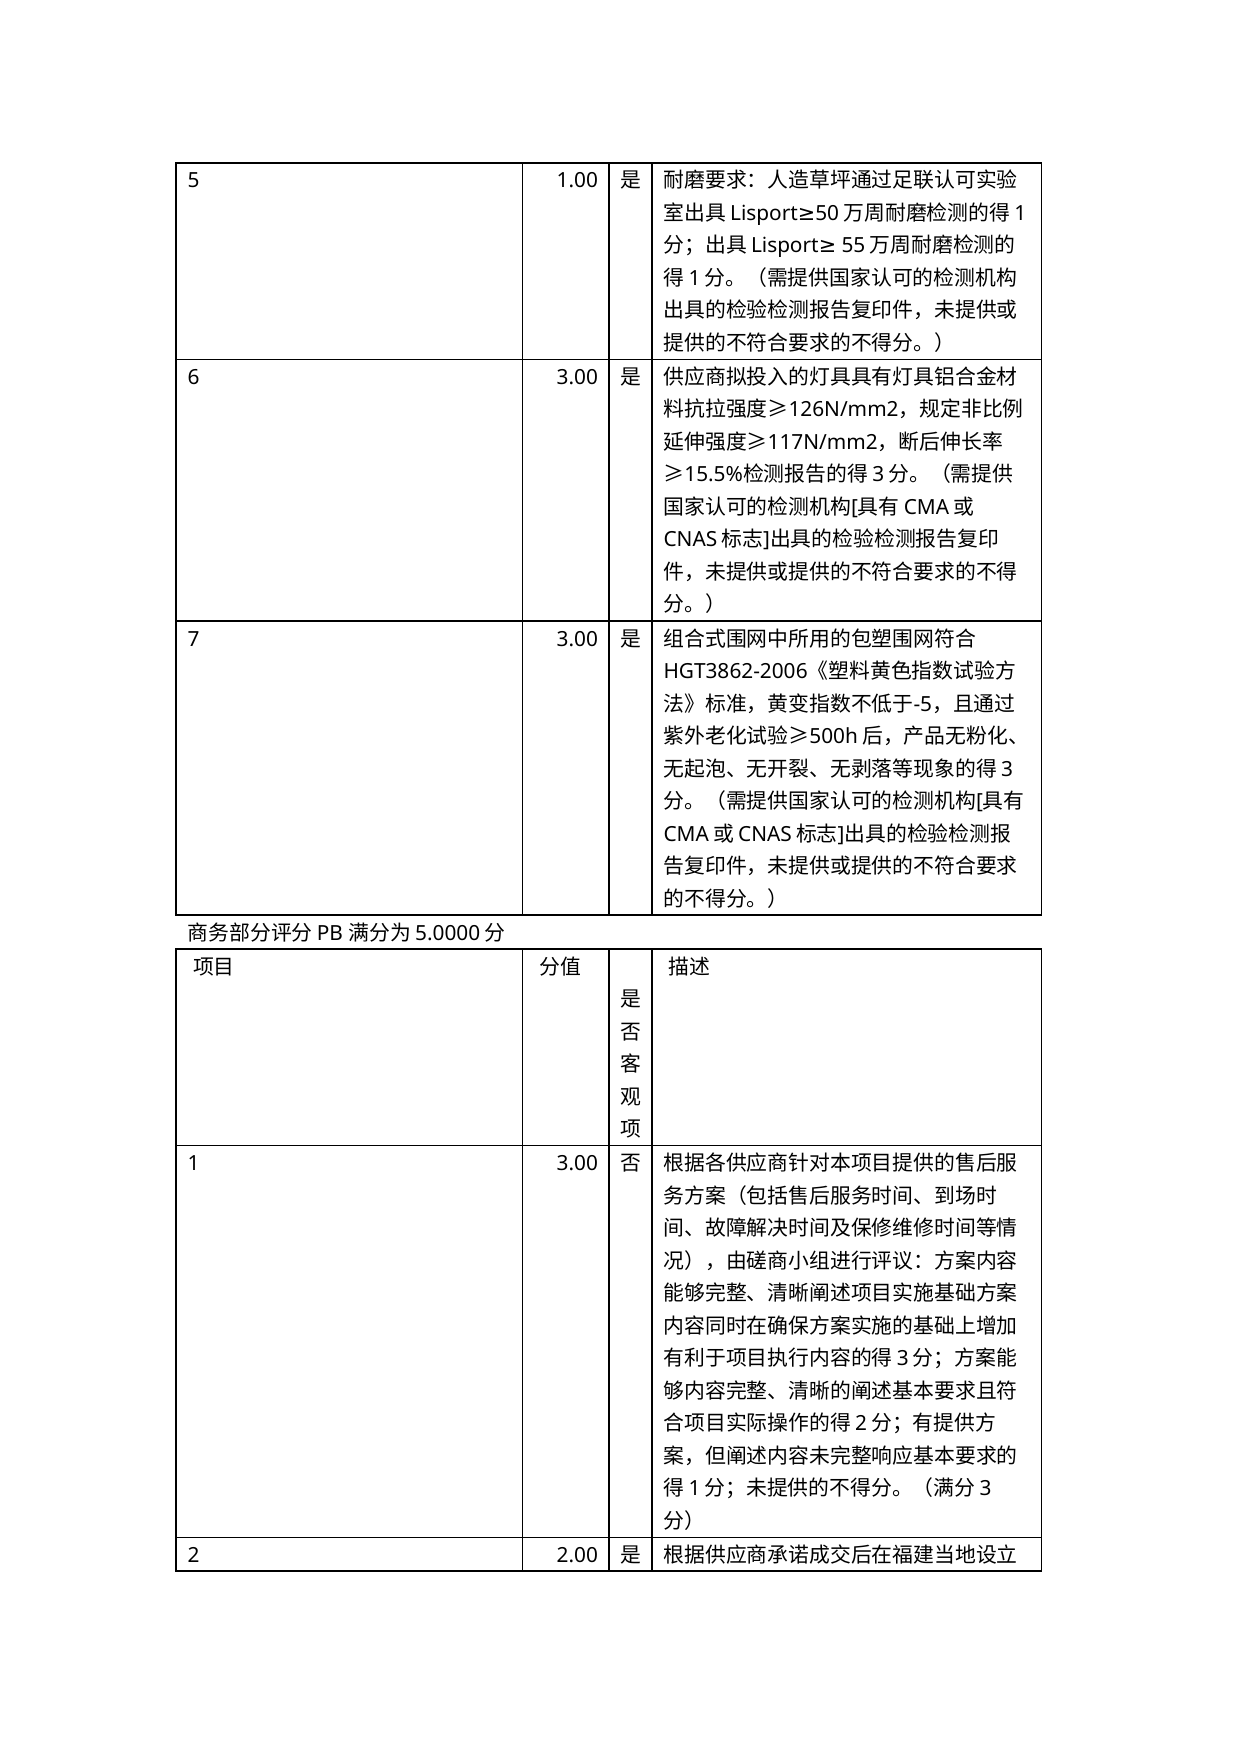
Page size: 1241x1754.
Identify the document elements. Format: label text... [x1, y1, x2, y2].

table_cell 3.00 [523, 360, 608, 620]
table_cell 是 [610, 360, 651, 620]
table_cell 根据各供应商针对本项目提供的售后服务方案（包括售后服务时间、到场时间、故障解决时间及保修维修时间等情况），由磋商小组进行评议：方案内容能够完整、清晰阐述项目实施基础方案内容同时在确保方案实施的基础上增加有利于项目执行内容的得3分；方案能够内容完整、清晰的阐述基本要求且符合项目实际操作的得2分；有提供方案，但阐述内容未完整响应基本要求的得1分；未提供的不得分。（满分3分） [653, 1146, 1041, 1536]
table_cell 3.00 [523, 622, 608, 914]
table_cell 是 [610, 622, 651, 914]
table_cell 是 [610, 164, 651, 358]
table_header 分值 [523, 950, 608, 1145]
text 商务部分评分PB 满分为5.0000分 [187, 916, 1053, 948]
table_cell 供应商拟投入的灯具具有灯具铝合金材料抗拉强度≥126N/mm2，规定非比例延伸强度≥117N/mm2，断后伸长率≥15.5%检测报告的得3分。（需提供国家认可的检测机构[具有CMA或CNAS标志]出具的检验检测报告复印件，未提供或提供的不符合要求的不得分。） [653, 360, 1041, 620]
table_header 是否客观项 [610, 950, 651, 1145]
table_cell 5 [177, 164, 522, 358]
table_cell 否 [610, 1146, 651, 1536]
table_cell 是 [610, 1538, 651, 1570]
table_cell 1 [177, 1146, 522, 1536]
table_cell 2.00 [523, 1538, 608, 1570]
table_cell 组合式围网中所用的包塑围网符合HGT3862-2006《塑料黄色指数试验方法》标准，黄变指数不低于-5，且通过紫外老化试验≥500h后，产品无粉化、无起泡、无开裂、无剥落等现象的得3分。（需提供国家认可的检测机构[具有CMA或CNAS标志]出具的检验检测报告复印件，未提供或提供的不符合要求的不得分。） [653, 622, 1041, 914]
table_cell 耐磨要求：人造草坪通过足联认可实验室出具Lisport≥50万周耐磨检测的得1分；出具Lisport≥ 55万周耐磨检测的得1分。（需提供国家认可的检测机构出具的检验检测报告复印件，未提供或提供的不符合要求的不得分。） [653, 164, 1041, 358]
table_cell 6 [177, 360, 522, 620]
table_cell 7 [177, 622, 522, 914]
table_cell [653, 1538, 1041, 1570]
table_cell 2 [177, 1538, 522, 1570]
table_cell 3.00 [523, 1146, 608, 1536]
table_cell 1.00 [523, 164, 608, 358]
table_header 项目 [177, 950, 522, 1145]
table_header 描述 [653, 950, 1041, 1145]
